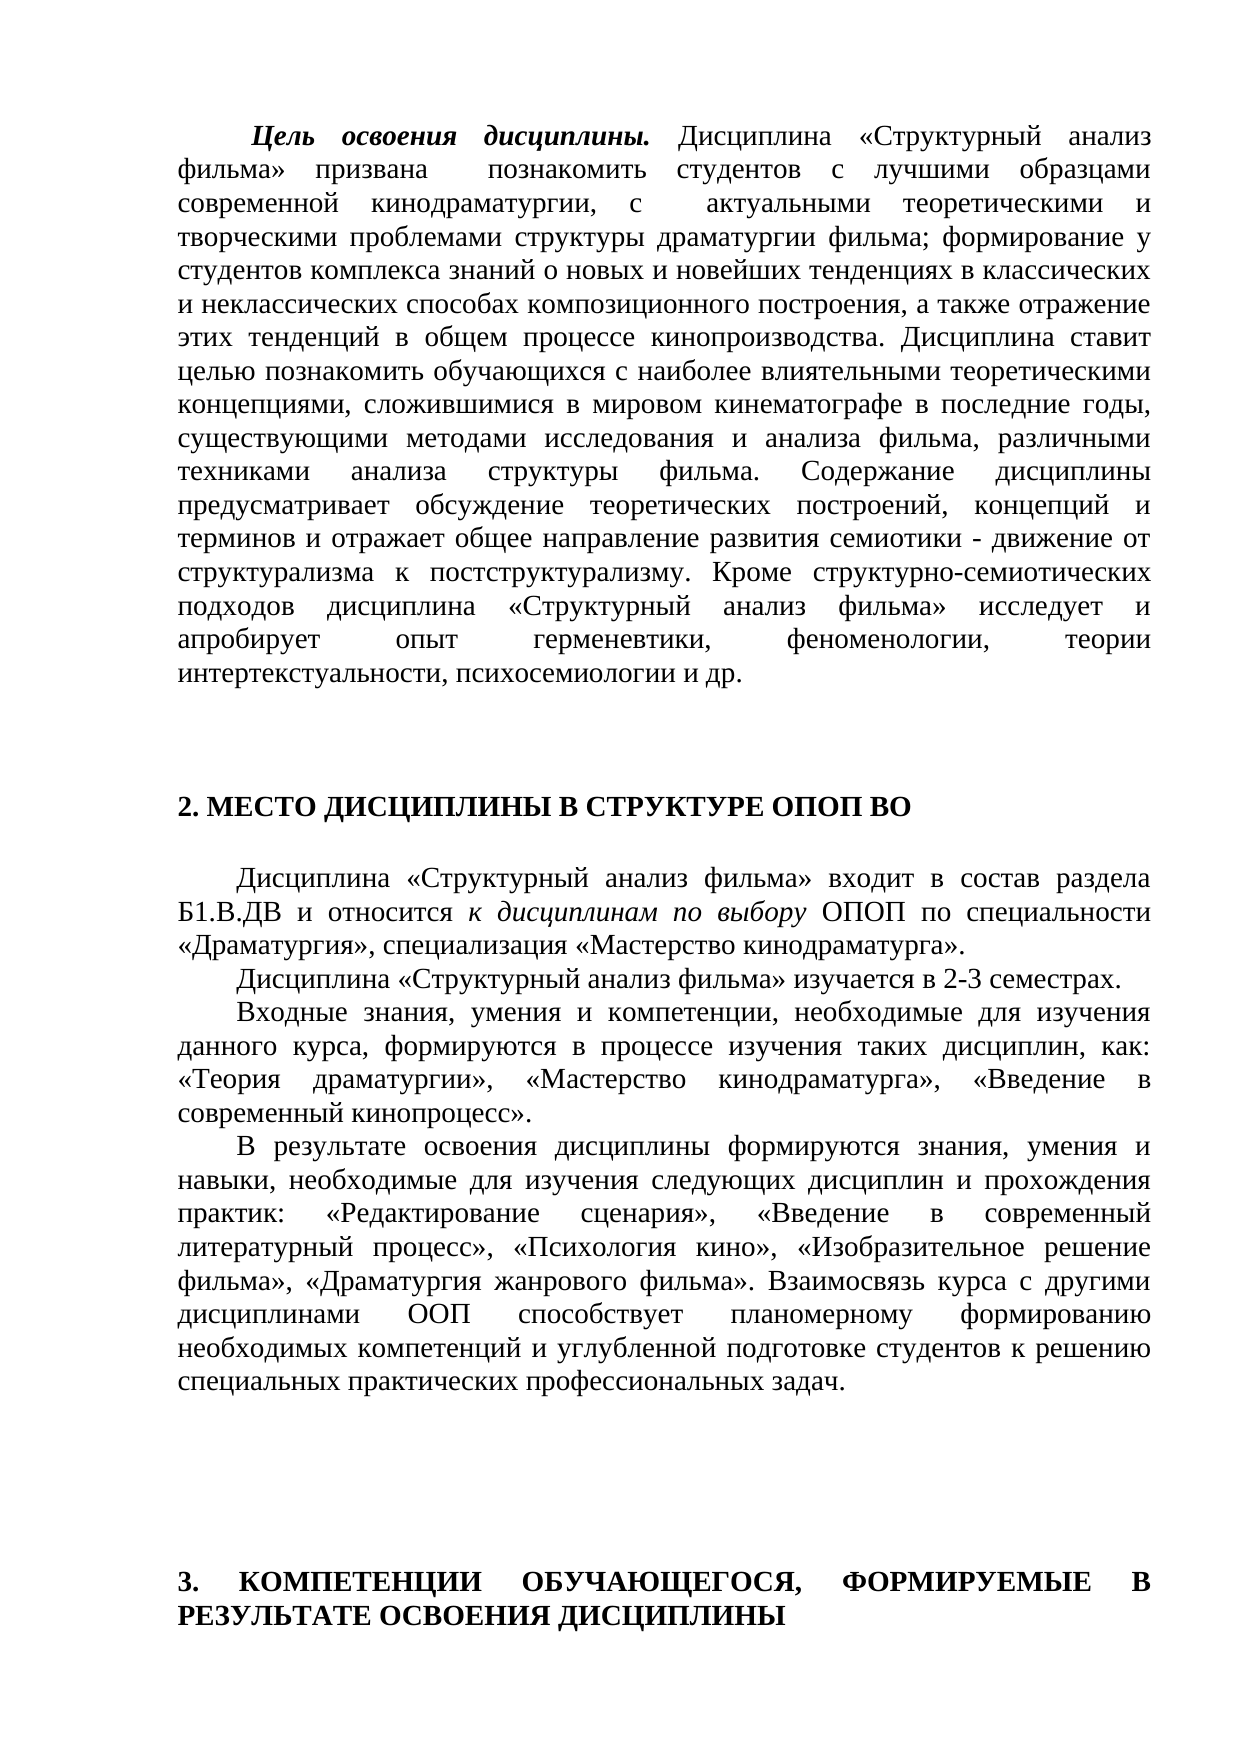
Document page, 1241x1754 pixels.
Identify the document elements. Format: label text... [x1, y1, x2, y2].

text 2. МЕСТО ДИСЦИПЛИНЫ В СТРУКТУРЕ ОПОП ВО [177, 789, 1152, 822]
text В результате освоения дисциплины формируются знания, умения и навыки, необходимые для изучения следующих дисциплин и прохождения практик: «Редактирование сценария», «Введение в современный литературный процесс», «Психология кино», «Изобразительное решение фильма», «Драматургия жанрового фильма». Взаимосвязь курса с другими дисциплинами ООП способствует планомерному формированию необходимых компетенций и углубленной подготовке студентов к решению специальных практических профессиональных задач. [177, 1128, 1152, 1397]
text Дисциплина «Структурный анализ фильма» входит в состав раздела Б1.В.ДВ и относится к дисциплинам по выбору ОПОП по специальности «Драматургия», специализация «Мастерство кинодраматурга». [177, 860, 1152, 961]
text Цель освоения дисциплины. Дисциплина «Структурный анализ фильма» призвана познакомить студентов с лучшими образцами современной кинодраматургии, с актуальными теоретическими и творческими проблемами структуры драматургии фильма; формирование у студентов комплекса знаний о новых и новейших тенденциях в классических и неклассических способах композиционного построения, а также отражение этих тенденций в общем процессе кинопроизводства. Дисциплина ставит целью познакомить обучающихся с наиболее влиятельными теоретическими концепциями, сложившимися в мировом кинематографе в последние годы, существующими методами исследования и анализа фильма, различными техниками анализа структуры фильма. Содержание дисциплины предусматривает обсуждение теоретических построений, концепций и терминов и отражает общее направление развития семиотики - движение от структурализма к постструктурализму. Кроме структурно-семиотических подходов дисциплина «Структурный анализ фильма» исследует и апробирует опыт герменевтики, феноменологии, теории интертекстуальности, психосемиологии и др. [177, 118, 1152, 688]
text Дисциплина «Структурный анализ фильма» изучается в 2-3 семестрах. [177, 961, 1152, 994]
text 3. КОМПЕТЕНЦИИ ОБУЧАЮЩЕГОСЯ, ФОРМИРУЕМЫЕ В РЕЗУЛЬТАТЕ ОСВОЕНИЯ ДИСЦИПЛИНЫ [177, 1564, 1152, 1632]
text Входные знания, умения и компетенции, необходимые для изучения данного курса, формируются в процессе изучения таких дисциплин, как: «Теория драматургии», «Мастерство кинодраматурга», «Введение в современный кинопроцесс». [177, 994, 1152, 1128]
